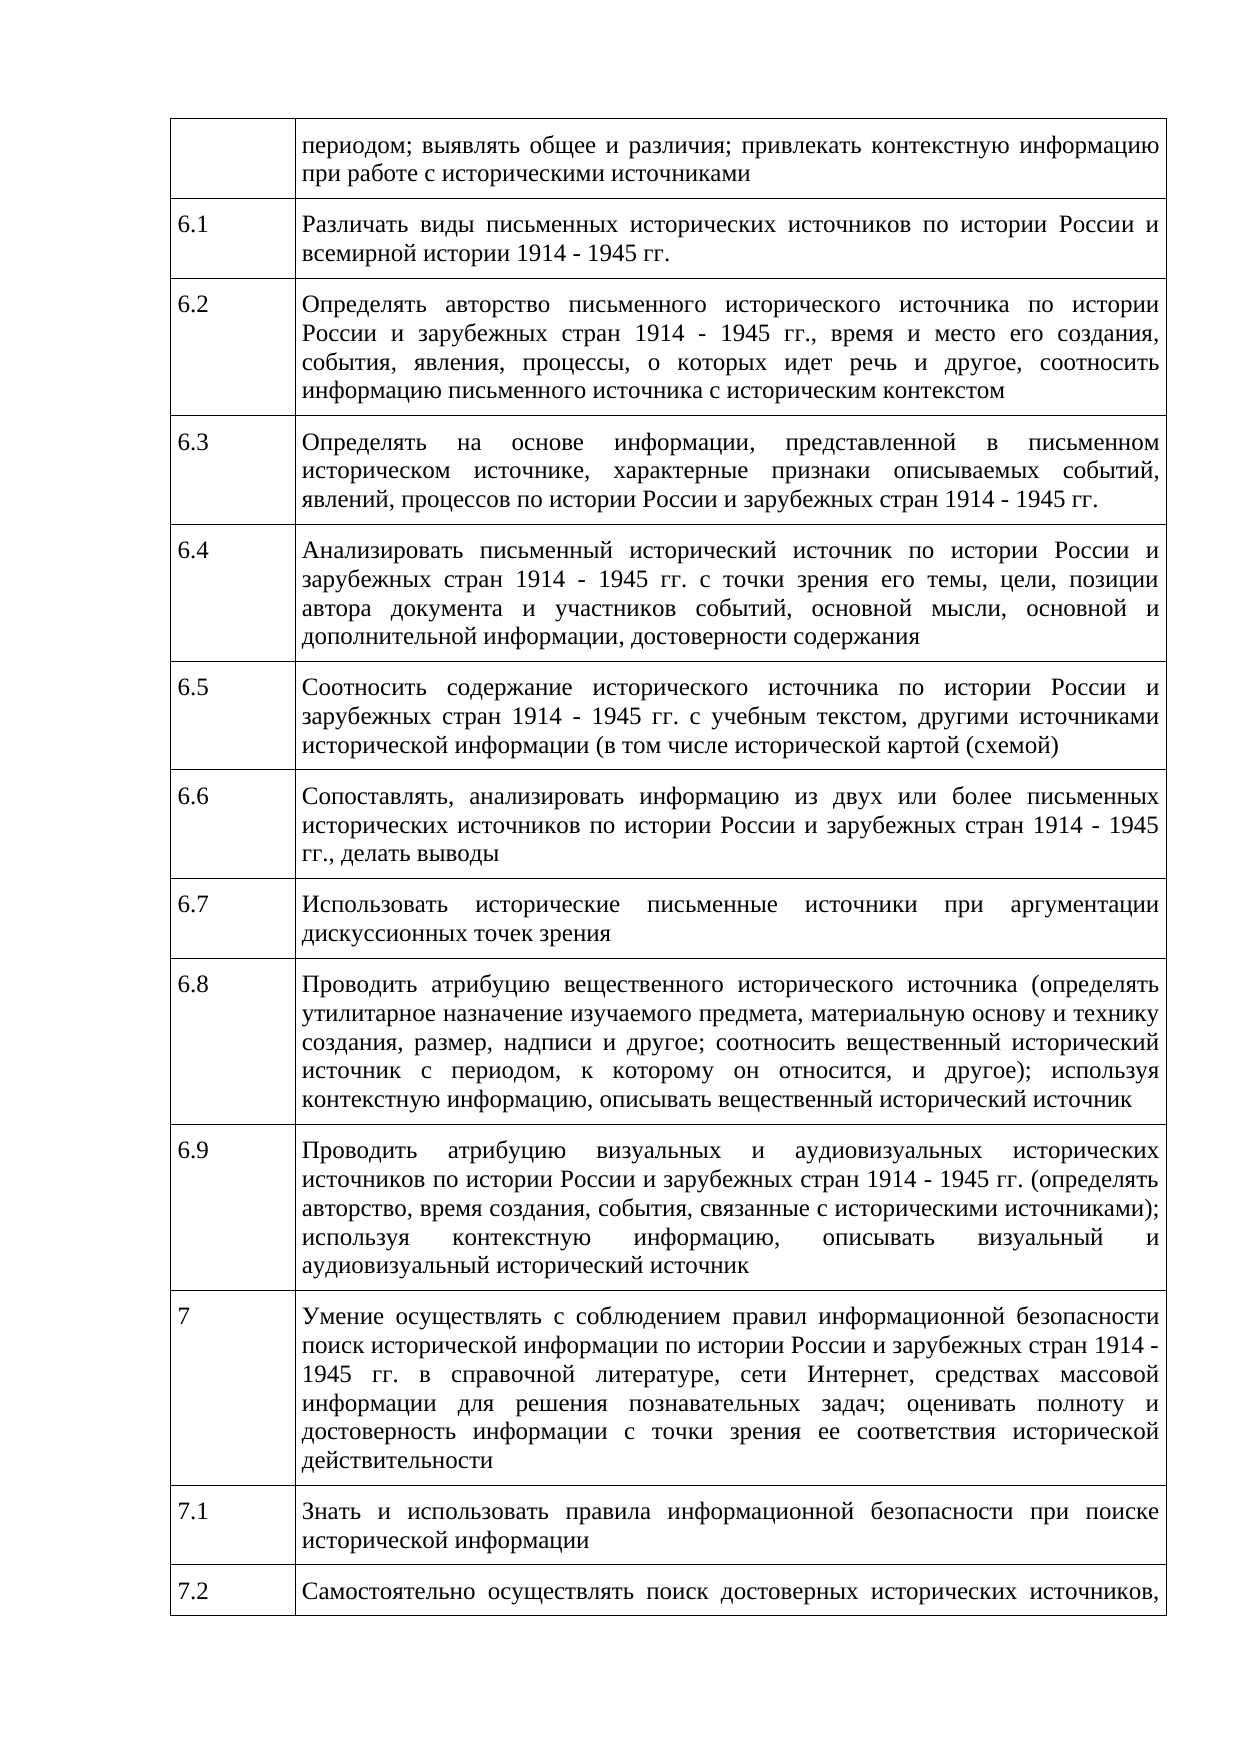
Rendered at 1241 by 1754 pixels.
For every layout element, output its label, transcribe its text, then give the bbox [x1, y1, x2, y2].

table_cell 6.2 [171, 279, 295, 415]
table_cell 6.5 [171, 662, 295, 769]
table_cell Определять авторство письменного исторического источника по истории России и зарубежных стран 1914 - 1945 гг., время и место его создания, события, явления, процессы, о которых идет речь и другое, соотносить информацию письменного источника с историческим контекстом [296, 279, 1166, 415]
table_cell 7 [171, 1291, 295, 1484]
table_cell 6.1 [171, 199, 295, 278]
table_cell 7.1 [171, 1486, 295, 1564]
table_cell Определять на основе информации, представленной в письменном историческом источнике, характерные признаки описываемых событий, явлений, процессов по истории России и зарубежных стран 1914 - 1945 гг. [296, 416, 1166, 523]
table_cell 6.7 [171, 879, 295, 958]
table_cell 6.3 [171, 416, 295, 523]
table_cell Знать и использовать правила информационной безопасности при поиске исторической информации [296, 1486, 1166, 1564]
table_cell 6 [171, 119, 295, 198]
table_cell Различать виды письменных исторических источников по истории России и всемирной истории 1914 - 1945 гг. [296, 199, 1166, 278]
table_cell Проводить атрибуцию вещественного исторического источника (определять утилитарное назначение изучаемого предмета, материальную основу и технику создания, размер, надписи и другое; соотносить вещественный исторический источник с периодом, к которому он относится, и другое); используя контекстную информацию, описывать вещественный исторический источник [296, 959, 1166, 1124]
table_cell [296, 119, 1166, 198]
table_cell Умение осуществлять с соблюдением правил информационной безопасности поиск исторической информации по истории России и зарубежных стран 1914 - 1945 гг. в справочной литературе, сети Интернет, средствах массовой информации для решения познавательных задач; оценивать полноту и достоверность информации с точки зрения ее соответствия исторической действительности [296, 1291, 1166, 1484]
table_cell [296, 1565, 1166, 1615]
table_cell Использовать исторические письменные источники при аргументации дискуссионных точек зрения [296, 879, 1166, 958]
table_cell 6.9 [171, 1125, 295, 1290]
table_cell 6.6 [171, 770, 295, 878]
table_cell 7.2 [171, 1565, 295, 1615]
table_cell 6.4 [171, 525, 295, 661]
table_cell Проводить атрибуцию визуальных и аудиовизуальных исторических источников по истории России и зарубежных стран 1914 - 1945 гг. (определять авторство, время создания, события, связанные с историческими источниками); используя контекстную информацию, описывать визуальный и аудиовизуальный исторический источник [296, 1125, 1166, 1290]
table_cell 6.8 [171, 959, 295, 1124]
table_cell Соотносить содержание исторического источника по истории России и зарубежных стран 1914 - 1945 гг. с учебным текстом, другими источниками исторической информации (в том числе исторической картой (схемой) [296, 662, 1166, 769]
table_cell Анализировать письменный исторический источник по истории России и зарубежных стран 1914 - 1945 гг. с точки зрения его темы, цели, позиции автора документа и участников событий, основной мысли, основной и дополнительной информации, достоверности содержания [296, 525, 1166, 661]
table_cell Сопоставлять, анализировать информацию из двух или более письменных исторических источников по истории России и зарубежных стран 1914 - 1945 гг., делать выводы [296, 770, 1166, 878]
